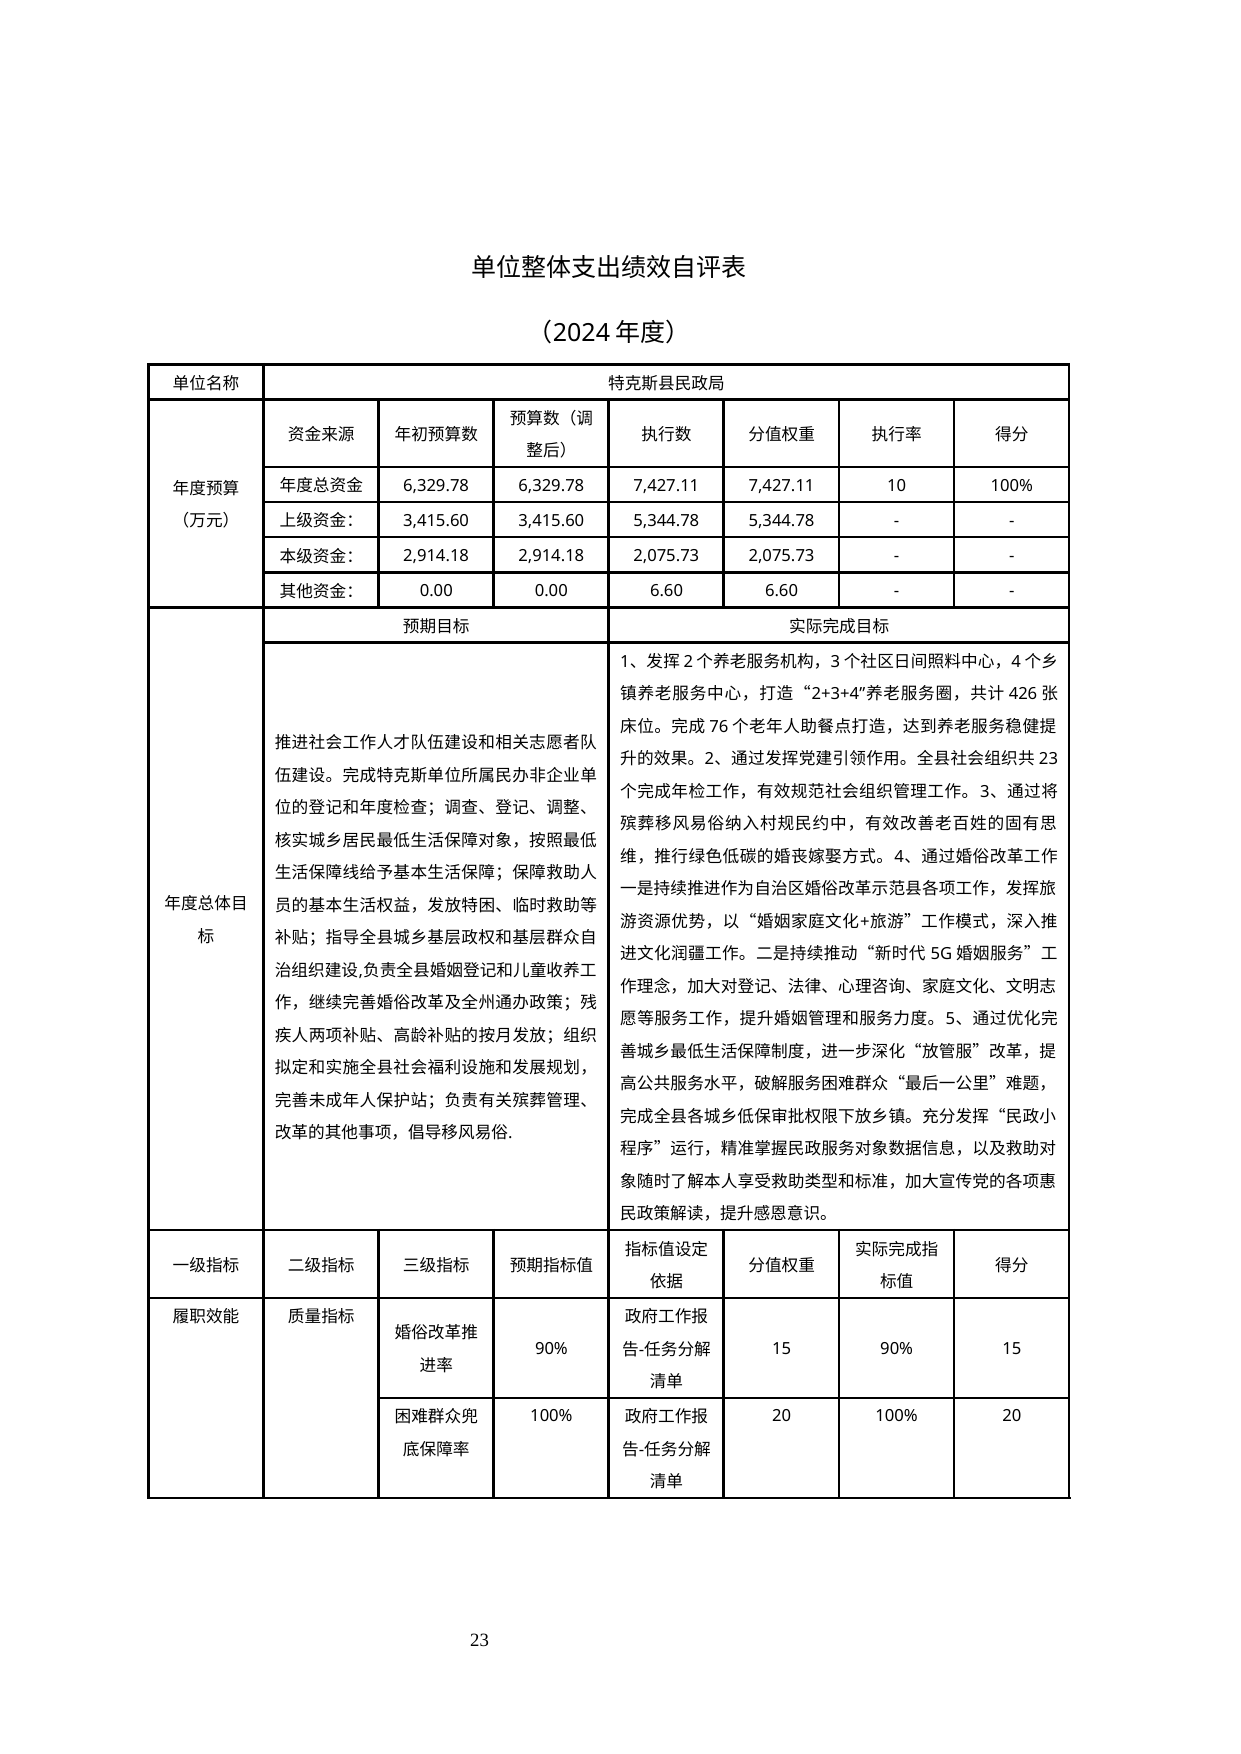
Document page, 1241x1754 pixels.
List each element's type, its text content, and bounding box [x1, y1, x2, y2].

table_cell 0.00 [380, 574, 492, 606]
table_cell 年度总资金 [265, 468, 377, 501]
table_cell - [955, 574, 1068, 606]
table_cell 单位名称 [150, 366, 262, 398]
table_cell - [955, 538, 1068, 571]
table_cell 一级指标 [150, 1231, 262, 1296]
table_cell 15 [955, 1299, 1068, 1396]
table_cell 15 [725, 1299, 838, 1396]
table_cell 6,329.78 [380, 468, 492, 501]
table_cell 100% [495, 1399, 607, 1497]
table_cell 婚俗改革推进率 [380, 1299, 492, 1396]
table_cell 指标值设定依据 [610, 1231, 722, 1296]
table_cell 5,344.78 [725, 503, 838, 536]
table_cell 得分 [955, 401, 1068, 466]
table_cell 本级资金： [265, 538, 377, 571]
table_cell - [840, 503, 953, 536]
table_cell 推进社会工作人才队伍建设和相关志愿者队伍建设。完成特克斯单位所属民办非企业单位的登记和年度检查；调查、登记、调整、核实城乡居民最低生活保障对象，按照最低生活保障线给予基本生活保障；保障救助人员的基本生活权益，发放特困、临时救助等补贴；指导全县城乡基层政权和基层群众自治组织建设,负责全县婚姻登记和儿童收养工作，继续完善婚俗改革及全州通办政策；残疾人两项补贴、高龄补贴的按月发放；组织拟定和实施全县社会福利设施和发展规划，完善未成年人保护站；负责有关殡葬管理、改革的其他事项，倡导移风易俗. [265, 644, 607, 1229]
table_cell 100% [840, 1399, 953, 1497]
table_cell 10 [840, 468, 953, 501]
table_cell 年度总体目标 [150, 609, 262, 1229]
table_cell 2,914.18 [380, 538, 492, 571]
table_cell 上级资金： [265, 503, 377, 536]
table_cell 年初预算数 [380, 401, 492, 466]
table_cell 执行数 [610, 401, 722, 466]
table_cell 6.60 [610, 574, 722, 606]
table_cell 100% [955, 468, 1068, 501]
table_cell - [955, 503, 1068, 536]
table_cell 二级指标 [265, 1231, 377, 1296]
table_cell 90% [495, 1299, 607, 1396]
table_cell 预算数（调整后） [495, 401, 607, 466]
table_cell 执行率 [840, 401, 953, 466]
table_cell 年度预算（万元） [150, 401, 262, 606]
table_cell 1、发挥2个养老服务机构，3个社区日间照料中心，4个乡镇养老服务中心，打造“2+3+4”养老服务圈，共计426张床位。完成76个老年人助餐点打造，达到养老服务稳健提升的效果。2、通过发挥党建引领作用。全县社会组织共23个完成年检工作，有效规范社会组织管理工作。3、通过将殡葬移风易俗纳入村规民约中，有效改善老百姓的固有思维，推行绿色低碳的婚丧嫁娶方式。4、通过婚俗改革工作一是持续推进作为自治区婚俗改革示范县各项工作，发挥旅游资源优势，以“婚姻家庭文化+旅游”工作模式，深入推进文化润疆工作。二是持续推动“新时代5G婚姻服务”工作理念，加大对登记、法律、心理咨询、家庭文化、文明志愿等服务工作，提升婚姻管理和服务力度。5、通过优化完善城乡最低生活保障制度，进一步深化“放管服”改革，提高公共服务水平，破解服务困难群众“最后一公里”难题，完成全县各城乡低保审批权限下放乡镇。充分发挥“民政小程序”运行，精准掌握民政服务对象数据信息，以及救助对象随时了解本人享受救助类型和标准，加大宣传党的各项惠民政策解读，提升感恩意识。 [610, 644, 1068, 1229]
table_cell 3,415.60 [495, 503, 607, 536]
table_cell - [840, 538, 953, 571]
table_cell 其他资金： [265, 574, 377, 606]
table_cell 资金来源 [265, 401, 377, 466]
table_cell 20 [725, 1399, 838, 1497]
table_cell 预期目标 [265, 609, 607, 641]
table_cell 预期指标值 [495, 1231, 607, 1296]
table_cell 6,329.78 [495, 468, 607, 501]
table_cell 分值权重 [725, 1231, 838, 1296]
table_cell - [840, 574, 953, 606]
table_cell 得分 [955, 1231, 1068, 1296]
table_cell 20 [955, 1399, 1068, 1497]
table_cell 2,075.73 [610, 538, 722, 571]
table_cell 0.00 [495, 574, 607, 606]
table_cell 特克斯县民政局 [265, 366, 1068, 398]
table_cell 7,427.11 [610, 468, 722, 501]
table_cell 2,914.18 [495, 538, 607, 571]
table_cell 2,075.73 [725, 538, 838, 571]
table_cell 实际完成目标 [610, 609, 1068, 641]
table_cell 困难群众兜底保障率 [380, 1399, 492, 1497]
table_cell 3,415.60 [380, 503, 492, 536]
table_cell （2024年度） [148, 298, 1069, 363]
table_cell 质量指标 [265, 1299, 377, 1497]
table_cell 5,344.78 [610, 503, 722, 536]
table_cell 分值权重 [725, 401, 838, 466]
table_cell 三级指标 [380, 1231, 492, 1296]
table_cell 履职效能 [150, 1299, 262, 1497]
table_cell 90% [840, 1299, 953, 1396]
table_header 单位整体支出绩效自评表 [148, 233, 1069, 298]
table_cell 7,427.11 [725, 468, 838, 501]
table_cell 6.60 [725, 574, 838, 606]
table_cell 政府工作报告-任务分解清单 [610, 1299, 722, 1396]
table_cell 实际完成指标值 [840, 1231, 953, 1296]
table_cell 政府工作报告-任务分解清单 [610, 1399, 722, 1497]
